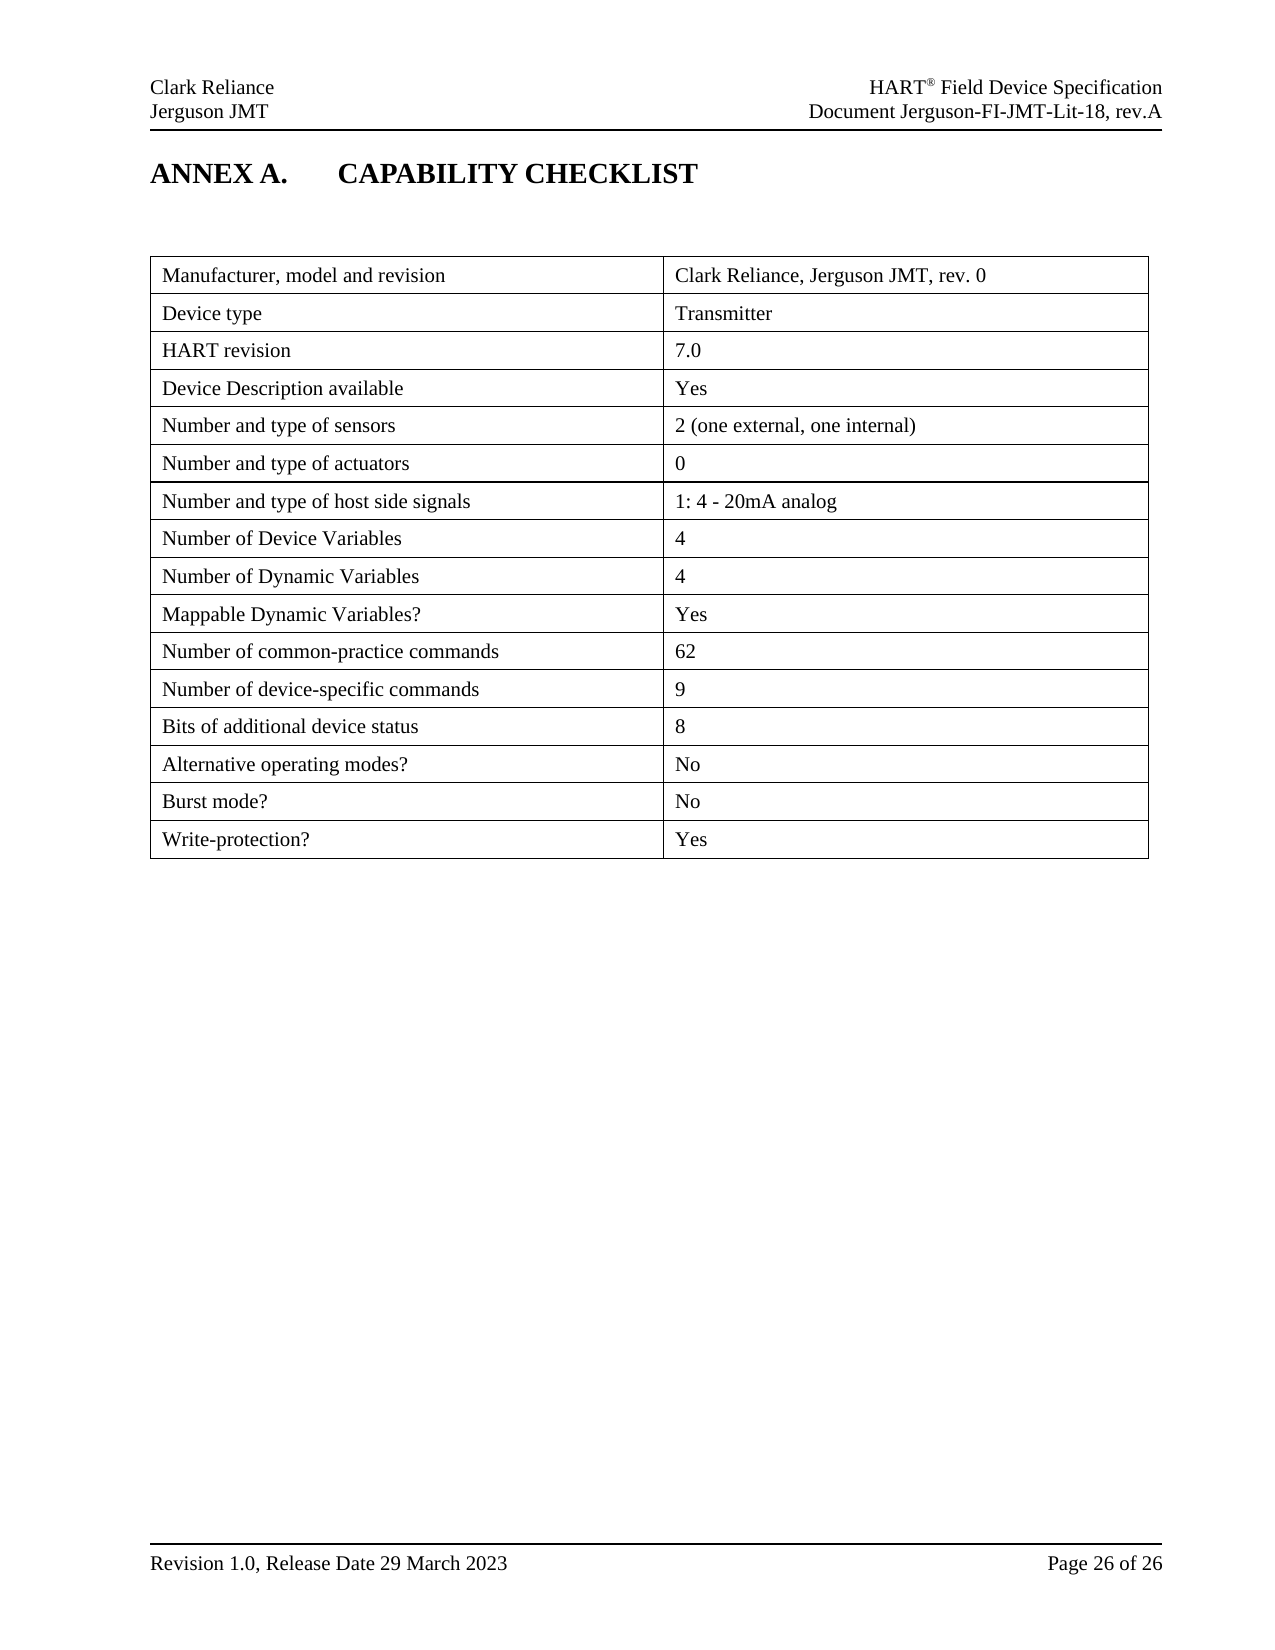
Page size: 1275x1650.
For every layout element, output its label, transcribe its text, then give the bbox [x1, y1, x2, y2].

table_cell Mappable Dynamic Variables? [151, 595, 663, 632]
table_cell Number of device-specific commands [151, 670, 663, 707]
table_cell 62 [664, 633, 1148, 669]
table_cell Yes [664, 595, 1148, 632]
table_cell No [664, 783, 1148, 820]
table_cell 7.0 [664, 332, 1148, 368]
table_cell HART revision [151, 332, 663, 368]
table_cell 8 [664, 708, 1148, 744]
table_cell 4 [664, 558, 1148, 594]
table_cell 4 [664, 520, 1148, 557]
table_cell No [664, 746, 1148, 782]
table_cell Number and type of actuators [151, 445, 663, 481]
table_cell 1: 4 - 20mA analog [664, 483, 1148, 519]
table_cell Yes [664, 821, 1148, 857]
table_cell Alternative operating modes? [151, 746, 663, 782]
table_cell Device type [151, 294, 663, 331]
table_cell 2 (one external, one internal) [664, 407, 1148, 444]
table_cell Burst mode? [151, 783, 663, 820]
table_cell Number and type of sensors [151, 407, 663, 444]
table_cell Number of common-practice commands [151, 633, 663, 669]
table_cell 0 [664, 445, 1148, 481]
table_cell Yes [664, 370, 1148, 406]
table_cell Write-protection? [151, 821, 663, 857]
table_cell Bits of additional device status [151, 708, 663, 744]
table_cell Transmitter [664, 294, 1148, 331]
table_header Clark Reliance, Jerguson JMT, rev. 0 [664, 257, 1148, 293]
table_cell Number of Dynamic Variables [151, 558, 663, 594]
text Capability Checklist [150, 156, 1162, 189]
table_cell Number and type of host side signals [151, 483, 663, 519]
table_cell 9 [664, 670, 1148, 707]
table_cell Number of Device Variables [151, 520, 663, 557]
table_header Manufacturer, model and revision [151, 257, 663, 293]
table_cell Device Description available [151, 370, 663, 406]
